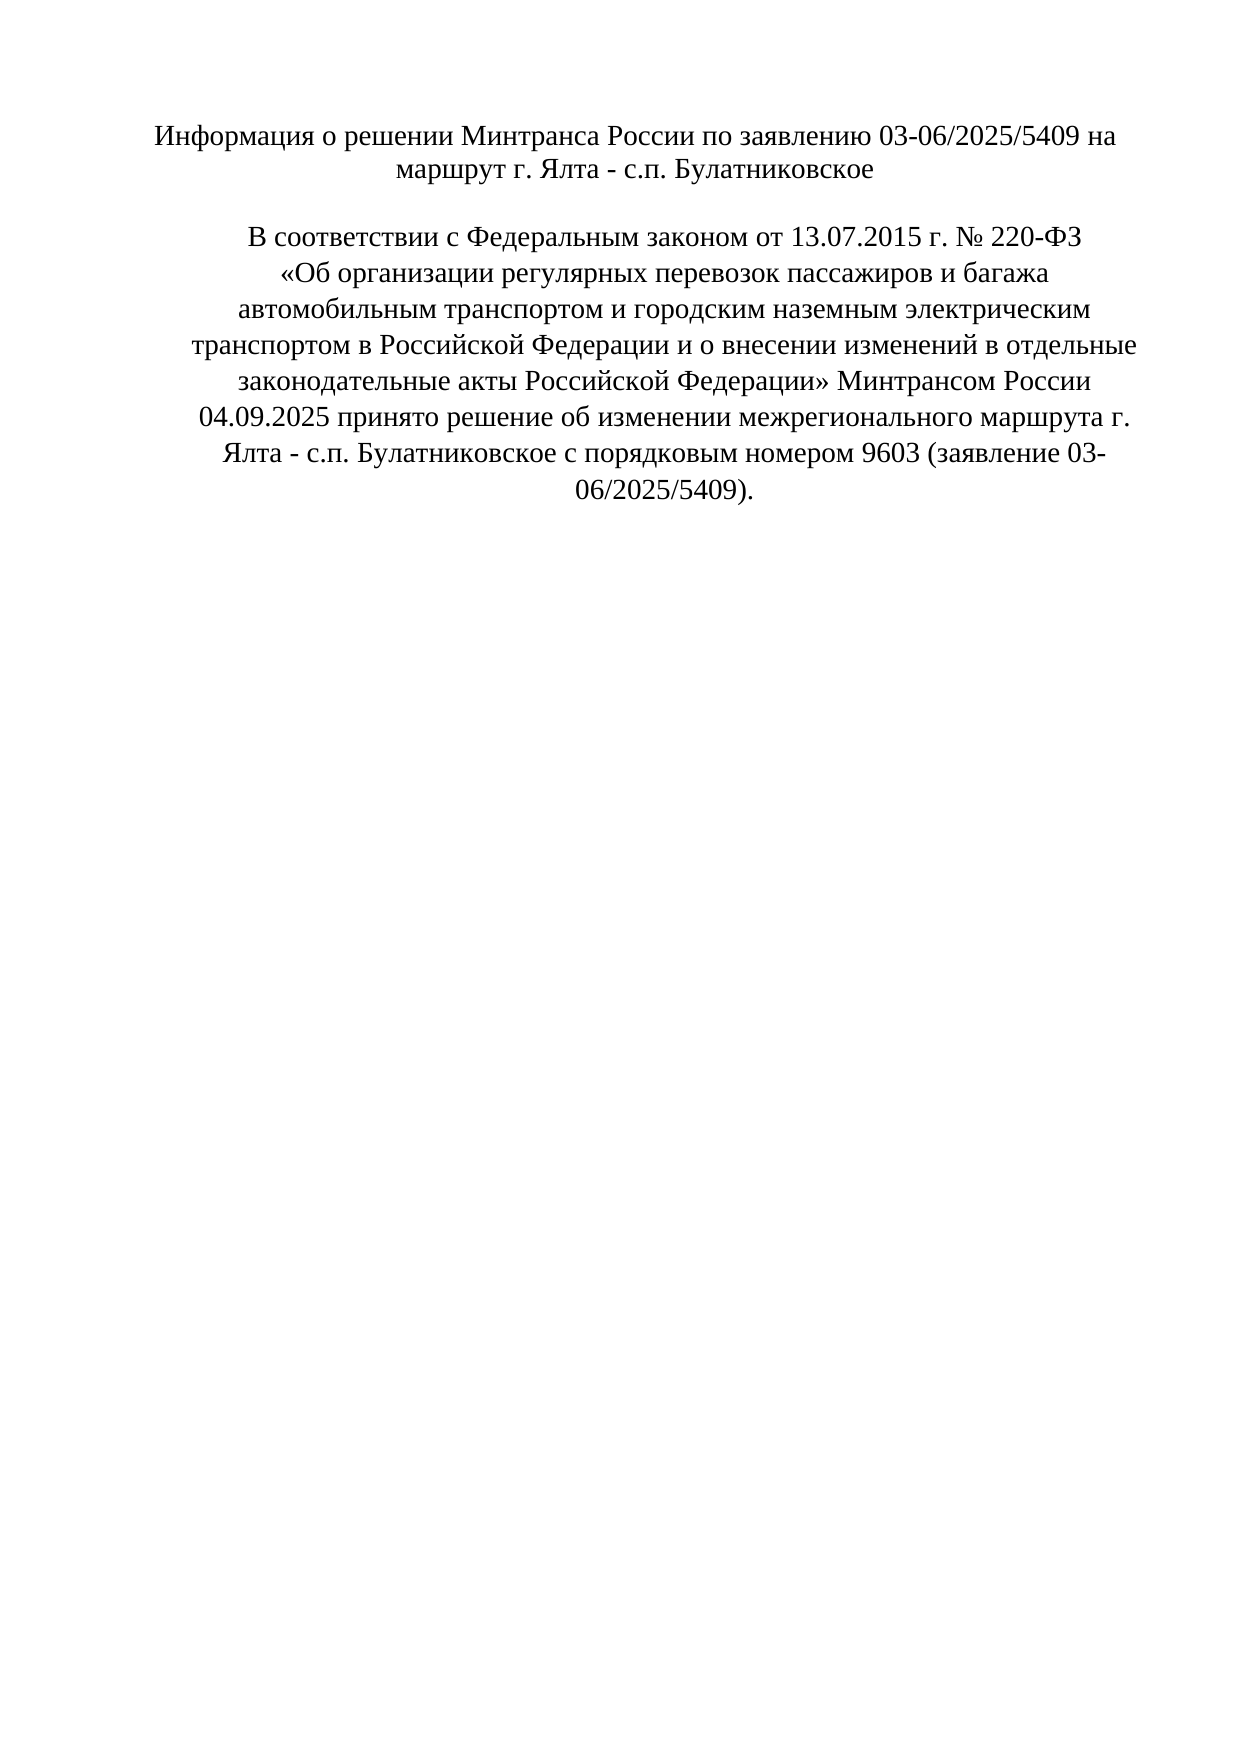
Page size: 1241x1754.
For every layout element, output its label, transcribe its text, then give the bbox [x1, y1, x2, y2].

text В соответствии с Федеральным законом от 13.07.2015 г. № 220-ФЗ «Об организации регулярных перевозок пассажиров и багажа автомобильным транспортом и городским наземным электрическим транспортом в Российской Федерации и о внесении изменений в отдельные законодательные акты Российской Федерации» Минтрансом России 04.09.2025 принято решение об изменении межрегионального маршрута г. Ялта - с.п. Булатниковское с порядковым номером 9603 (заявление 03-06/2025/5409). [177, 219, 1152, 505]
text Информация о решении Минтранса России по заявлению 03-06/2025/5409 на маршрут г. Ялта - с.п. Булатниковское [118, 118, 1152, 185]
